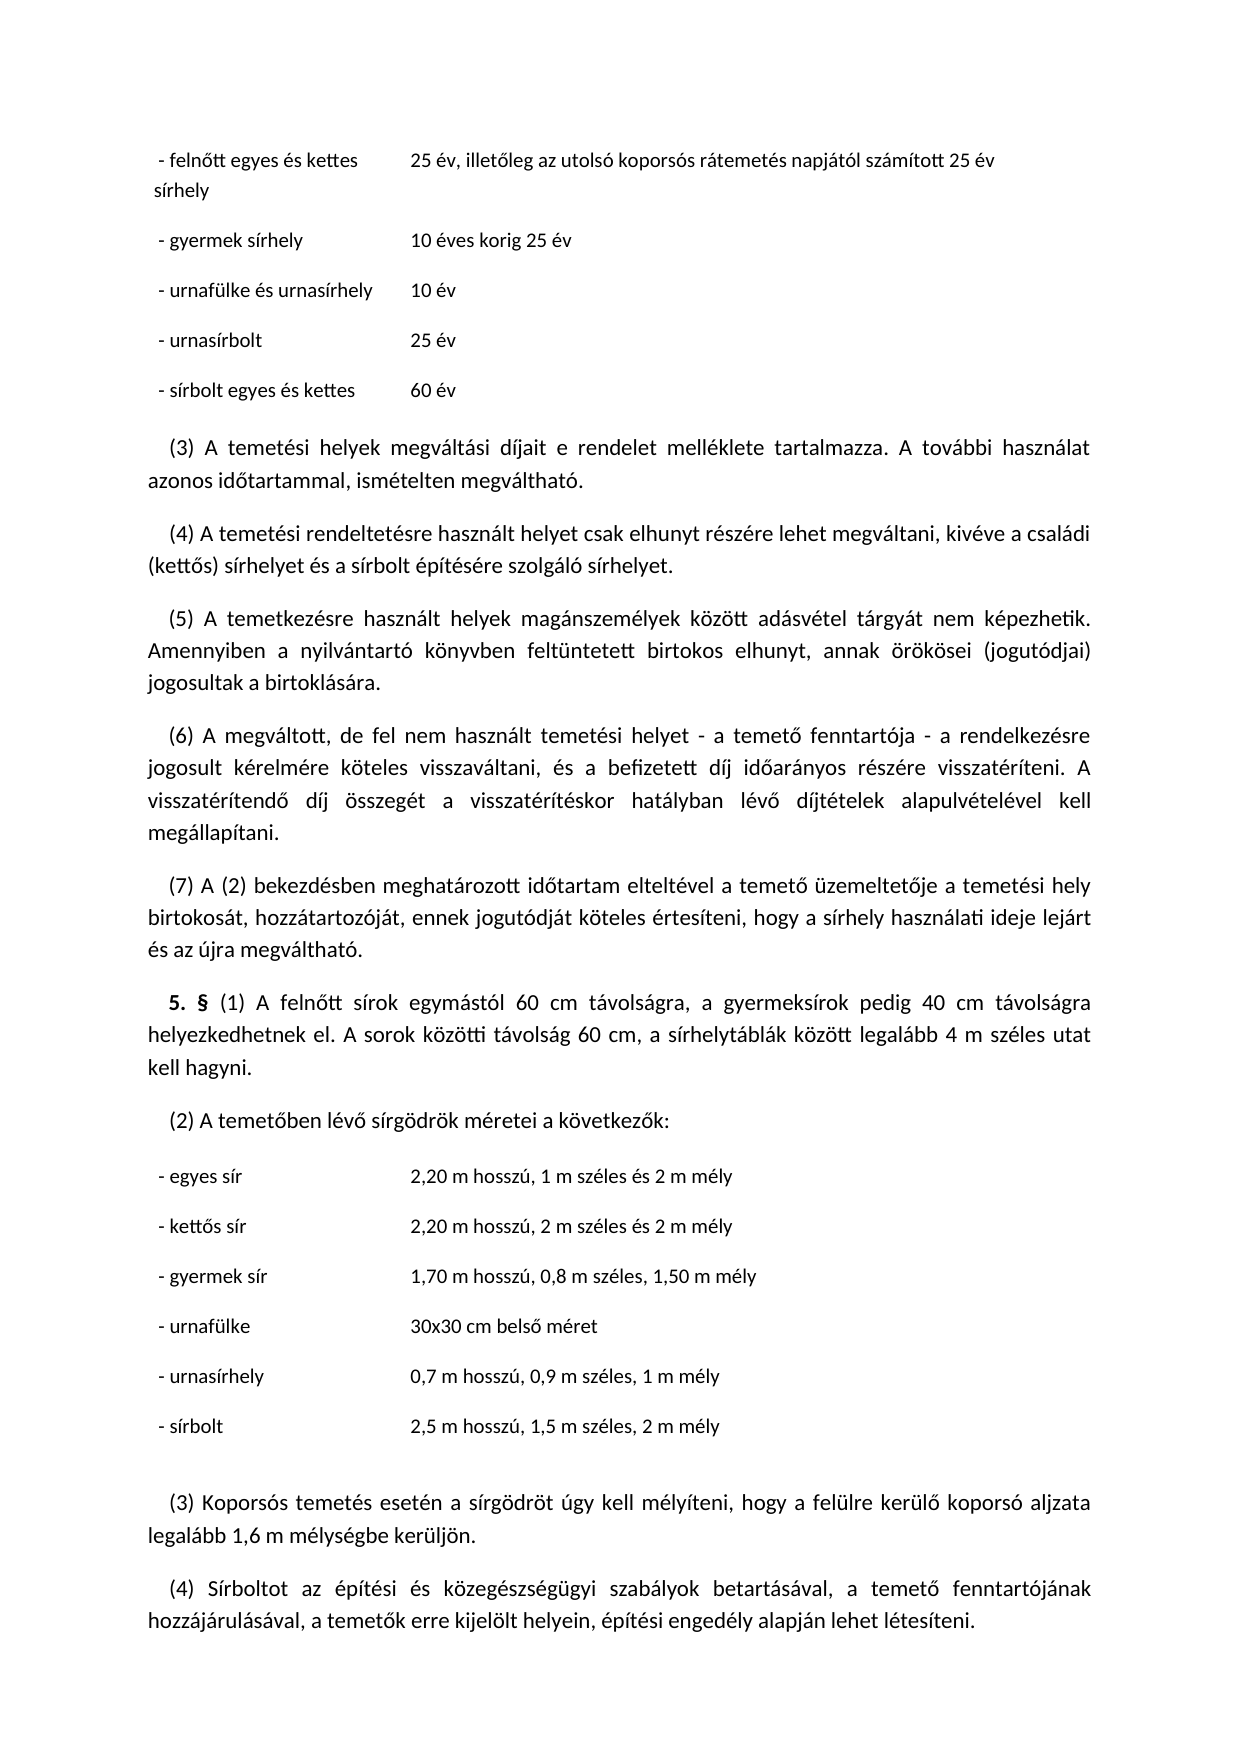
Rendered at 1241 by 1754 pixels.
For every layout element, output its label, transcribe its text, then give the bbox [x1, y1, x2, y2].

table_cell - gyermek sírhely [148, 227, 400, 277]
table_cell 30x30 cm belső méret [400, 1313, 1113, 1363]
text (3) Koporsós temetés esetén a sírgödröt úgy kell mélyíteni, hogy a felülre kerülő koporsó aljzata legalább 1,6 m mélységbe kerüljön. [148, 1488, 1093, 1549]
text 5. § (1) A felnőtt sírok egymástól 60 cm távolságra, a gyermeksírok pedig 40 cm távolságra helyezkedhetnek el. A sorok közötti távolság 60 cm, a sírhelytáblák között legalább 4 m széles utat kell hagyni. [148, 988, 1093, 1081]
table_cell - gyermek sír [148, 1263, 400, 1313]
text (5) A temetkezésre használt helyek magánszemélyek között adásvétel tárgyát nem képezhetik. Amennyiben a nyilvántartó könyvben feltüntetett birtokos elhunyt, annak örökösei (jogutódjai) jogosultak a birtoklására. [148, 604, 1093, 696]
table_cell - urnasírhely [148, 1363, 400, 1413]
text (3) A temetési helyek megváltási díjait e rendelet melléklete tartalmazza. A további használat azonos időtartammal, ismételten megváltható. [148, 433, 1093, 494]
table_cell - urnafülke [148, 1313, 400, 1363]
table_cell - urnafülke és urnasírhely [148, 277, 400, 327]
table_cell 10 éves korig 25 év [400, 227, 1113, 277]
table_cell - sírbolt egyes és kettes [148, 377, 400, 427]
table_cell - sírbolt [148, 1414, 400, 1463]
table_cell 0,7 m hosszú, 0,9 m széles, 1 m mély [400, 1363, 1113, 1413]
table_cell 60 év [400, 377, 1113, 427]
text (4) Sírboltot az építési és közegészségügyi szabályok betartásával, a temető fenntartójának hozzájárulásával, a temetők erre kijelölt helyein, építési engedély alapján lehet létesíteni. [148, 1574, 1093, 1634]
text (7) A (2) bekezdésben meghatározott időtartam elteltével a temető üzemeltetője a temetési hely birtokosát, hozzátartozóját, ennek jogutódját köteles értesíteni, hogy a sírhely használati ideje lejárt és az újra megváltható. [148, 871, 1093, 963]
table_cell 2,5 m hosszú, 1,5 m széles, 2 m mély [400, 1414, 1113, 1463]
table_cell 10 év [400, 277, 1113, 327]
table_cell 25 év, illetőleg az utolsó koporsós rátemetés napjától számított 25 év [400, 148, 1113, 227]
table_cell 2,20 m hosszú, 2 m széles és 2 m mély [400, 1213, 1113, 1263]
text (4) A temetési rendeltetésre használt helyet csak elhunyt részére lehet megváltani, kivéve a családi (kettős) sírhelyet és a sírbolt építésére szolgáló sírhelyet. [148, 519, 1093, 579]
text (2) A temetőben lévő sírgödrök méretei a következők: [148, 1106, 1093, 1134]
table_cell - urnasírbolt [148, 327, 400, 377]
table_header - egyes sír [148, 1163, 400, 1213]
table_cell 25 év [400, 327, 1113, 377]
text (6) A megváltott, de fel nem használt temetési helyet - a temető fenntartója - a rendelkezésre jogosult kérelmére köteles visszaváltani, és a befizetett díj időarányos részére visszatéríteni. A visszatérítendő díj összegét a visszatérítéskor hatályban lévő díjtételek alapulvételével kell megállapítani. [148, 721, 1093, 846]
table_cell 1,70 m hosszú, 0,8 m széles, 1,50 m mély [400, 1263, 1113, 1313]
table_header 2,20 m hosszú, 1 m széles és 2 m mély [400, 1163, 1113, 1213]
table_cell - kettős sír [148, 1213, 400, 1263]
table_cell - felnőtt egyes és kettes sírhely [148, 148, 400, 227]
